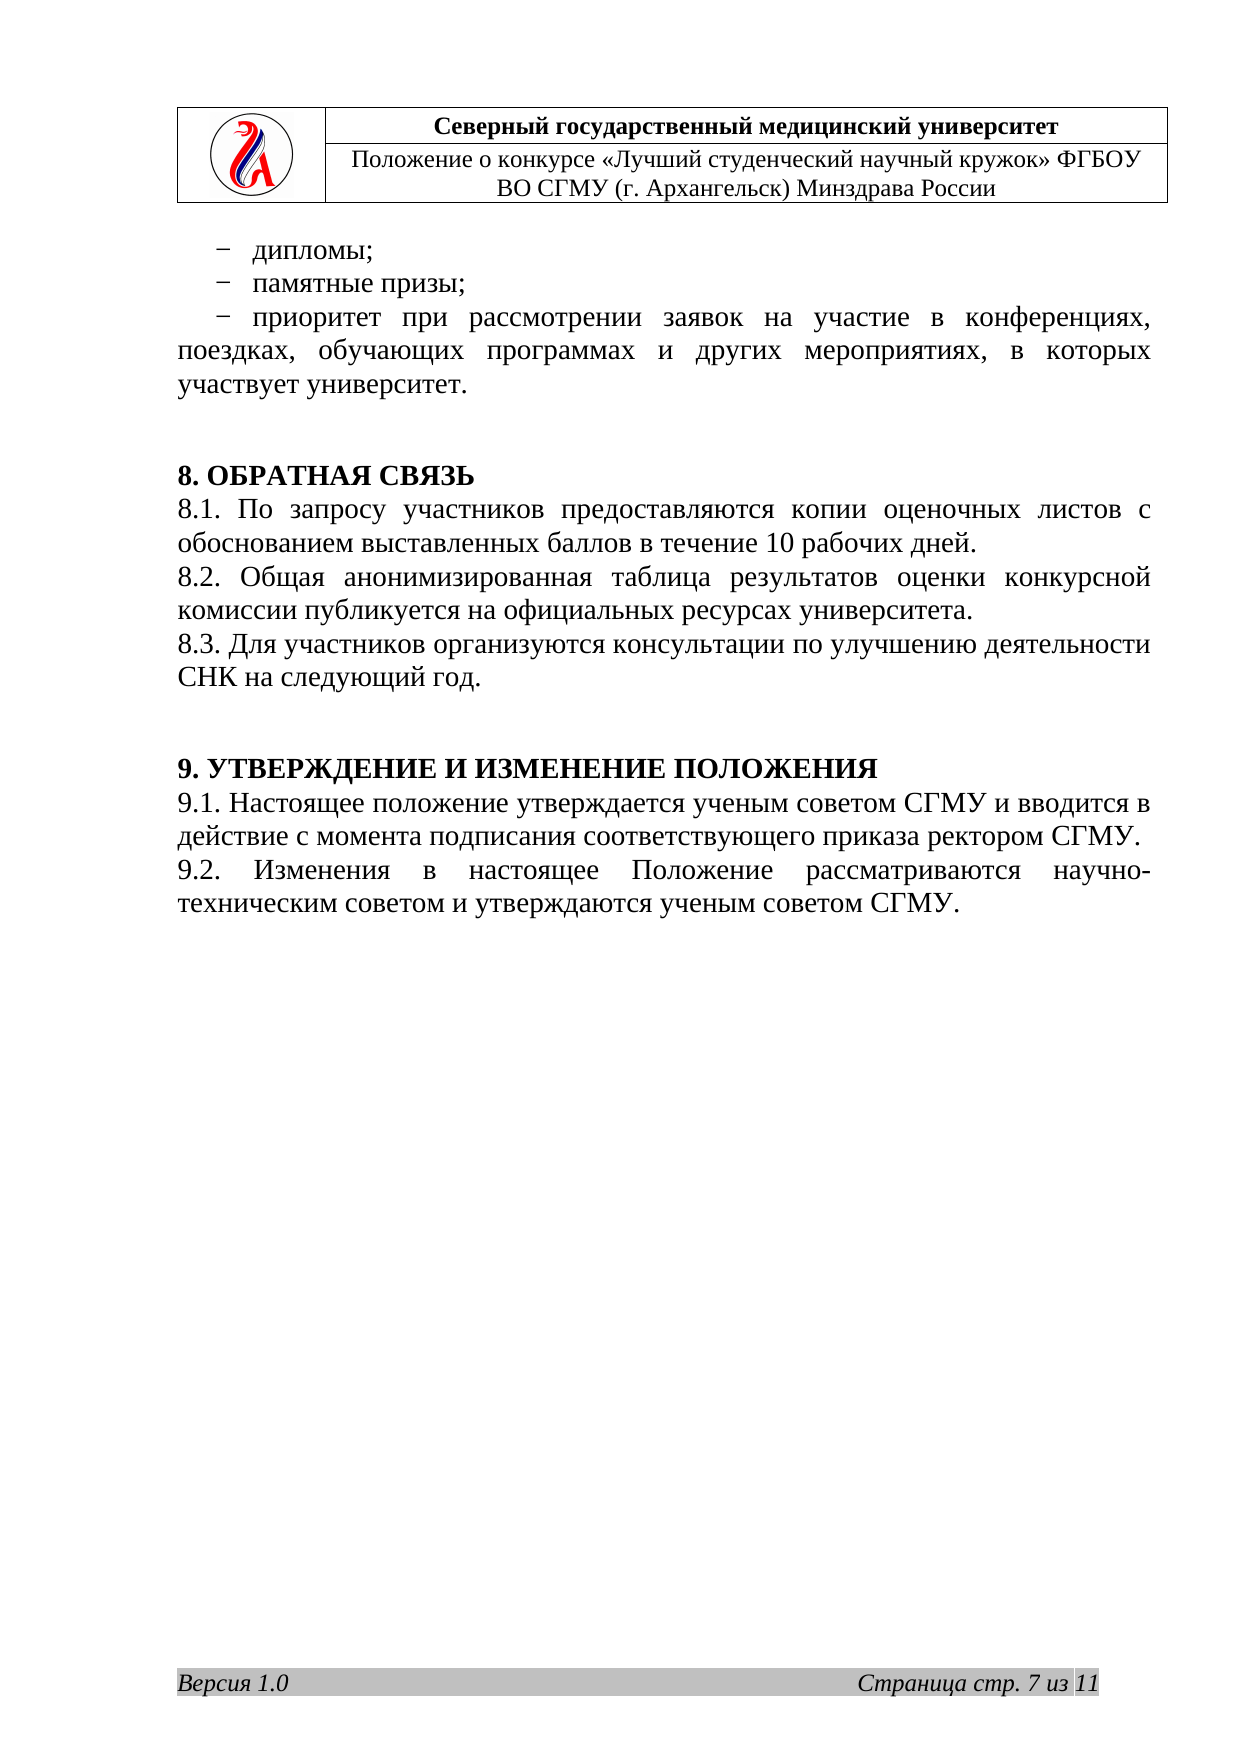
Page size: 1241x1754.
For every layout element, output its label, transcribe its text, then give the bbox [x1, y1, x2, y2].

list приоритет при рассмотрении заявок на участие в конференциях, поездках, обучающих программах и других мероприятиях, в которых участвует университет. [177, 299, 1152, 399]
picture [209, 112, 294, 198]
subtitle 8. ОБРАТНАЯ СВЯЗЬ [177, 458, 1152, 492]
list памятные призы; [177, 265, 1152, 299]
text 9.2. Изменения в настоящее Положение рассматриваются научно-техническим советом и утверждаются ученым советом СГМУ. [177, 852, 1152, 919]
text 8.2. Общая анонимизированная таблица результатов оценки конкурсной комиссии публикуется на официальных ресурсах университета. [177, 559, 1152, 626]
text 8.3. Для участников организуются консультации по улучшению деятельности СНК на следующий год. [177, 626, 1152, 693]
text 9.1. Настоящее положение утверждается ученым советом СГМУ и вводится в действие с момента подписания соответствующего приказа ректором СГМУ. [177, 785, 1152, 852]
list дипломы; [177, 232, 1152, 265]
text 8.1. По запросу участников предоставляются копии оценочных листов с обоснованием выставленных баллов в течение 10 рабочих дней. [177, 492, 1152, 559]
subtitle 9. УТВЕРЖДЕНИЕ И ИЗМЕНЕНИЕ ПОЛОЖЕНИЯ [177, 751, 1152, 785]
